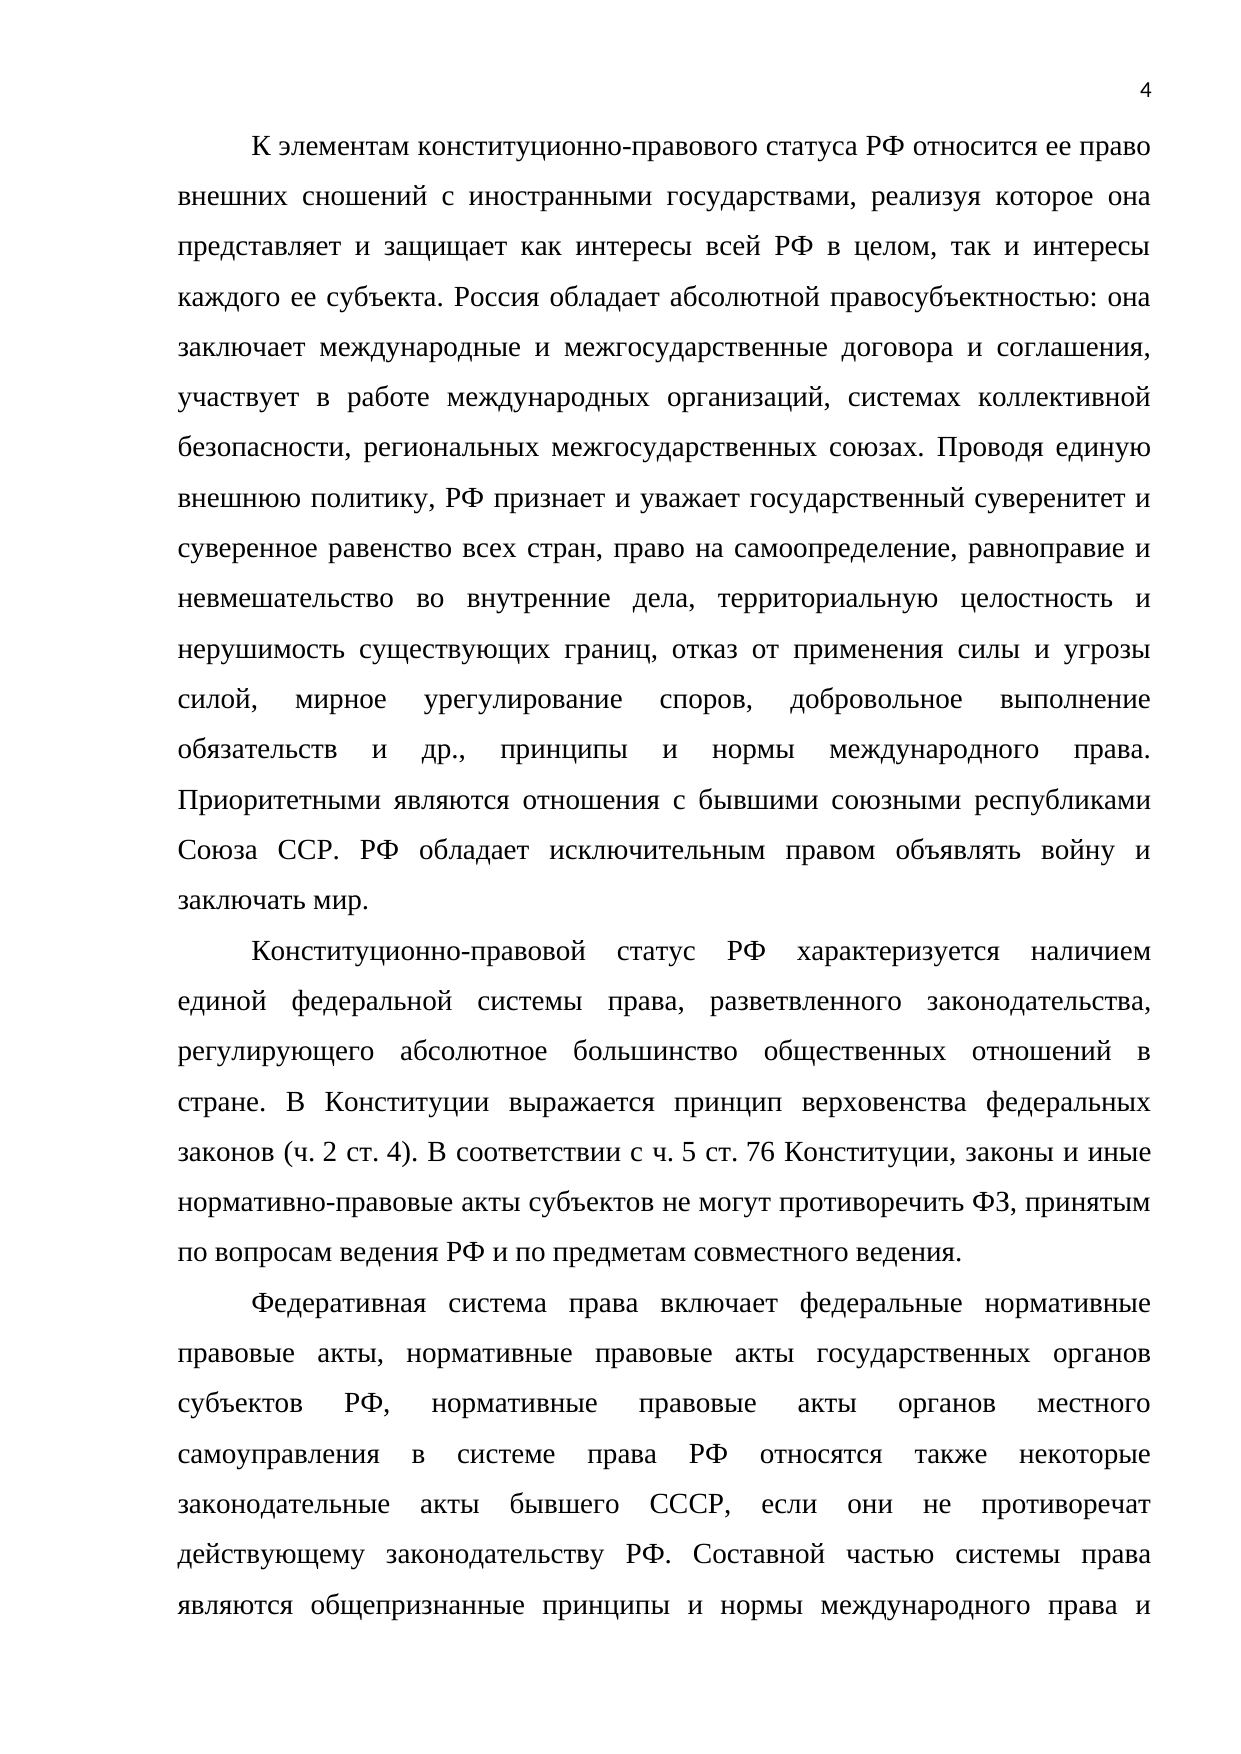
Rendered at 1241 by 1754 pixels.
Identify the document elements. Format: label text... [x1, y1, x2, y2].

text К элементам конституционно-правового статуса РФ относится ее право внешних сношений с иностранными государствами, реализуя которое она представляет и защищает как интересы всей РФ в целом, так и интересы каждого ее субъекта. Россия обладает абсолютной правосубъектностью: она заключает международные и межгосударственные договора и соглашения, участвует в работе международных организаций, системах коллективной безопасности, региональных межгосударственных союзах. Проводя единую внешнюю политику, РФ признает и уважает государственный суверенитет и суверенное равенство всех стран, право на самоопределение, равноправие и невмешательство во внутренние дела, территориальную целостность и нерушимость существующих границ, отказ от применения силы и угрозы силой, мирное урегулирование споров, добровольное выполнение обязательств и др., принципы и нормы международного права. Приоритетными являются отношения с бывшими союзными республиками Союза ССР. РФ обладает исключительным правом объявлять войну и заключать мир. [177, 128, 1152, 916]
text Конституционно-правовой статус РФ характеризуется наличием единой федеральной системы права, разветвленного законодательства, регулирующего абсолютное большинство общественных отношений в стране. В Конституции выражается принцип верховенства федеральных законов (ч. 2 ст. 4). В соответствии с ч. 5 ст. 76 Конституции, законы и иные нормативно-правовые акты субъектов не могут противоречить ФЗ, принятым по вопросам ведения РФ и по предметам совместного ведения. [177, 933, 1152, 1268]
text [177, 1285, 1152, 1620]
